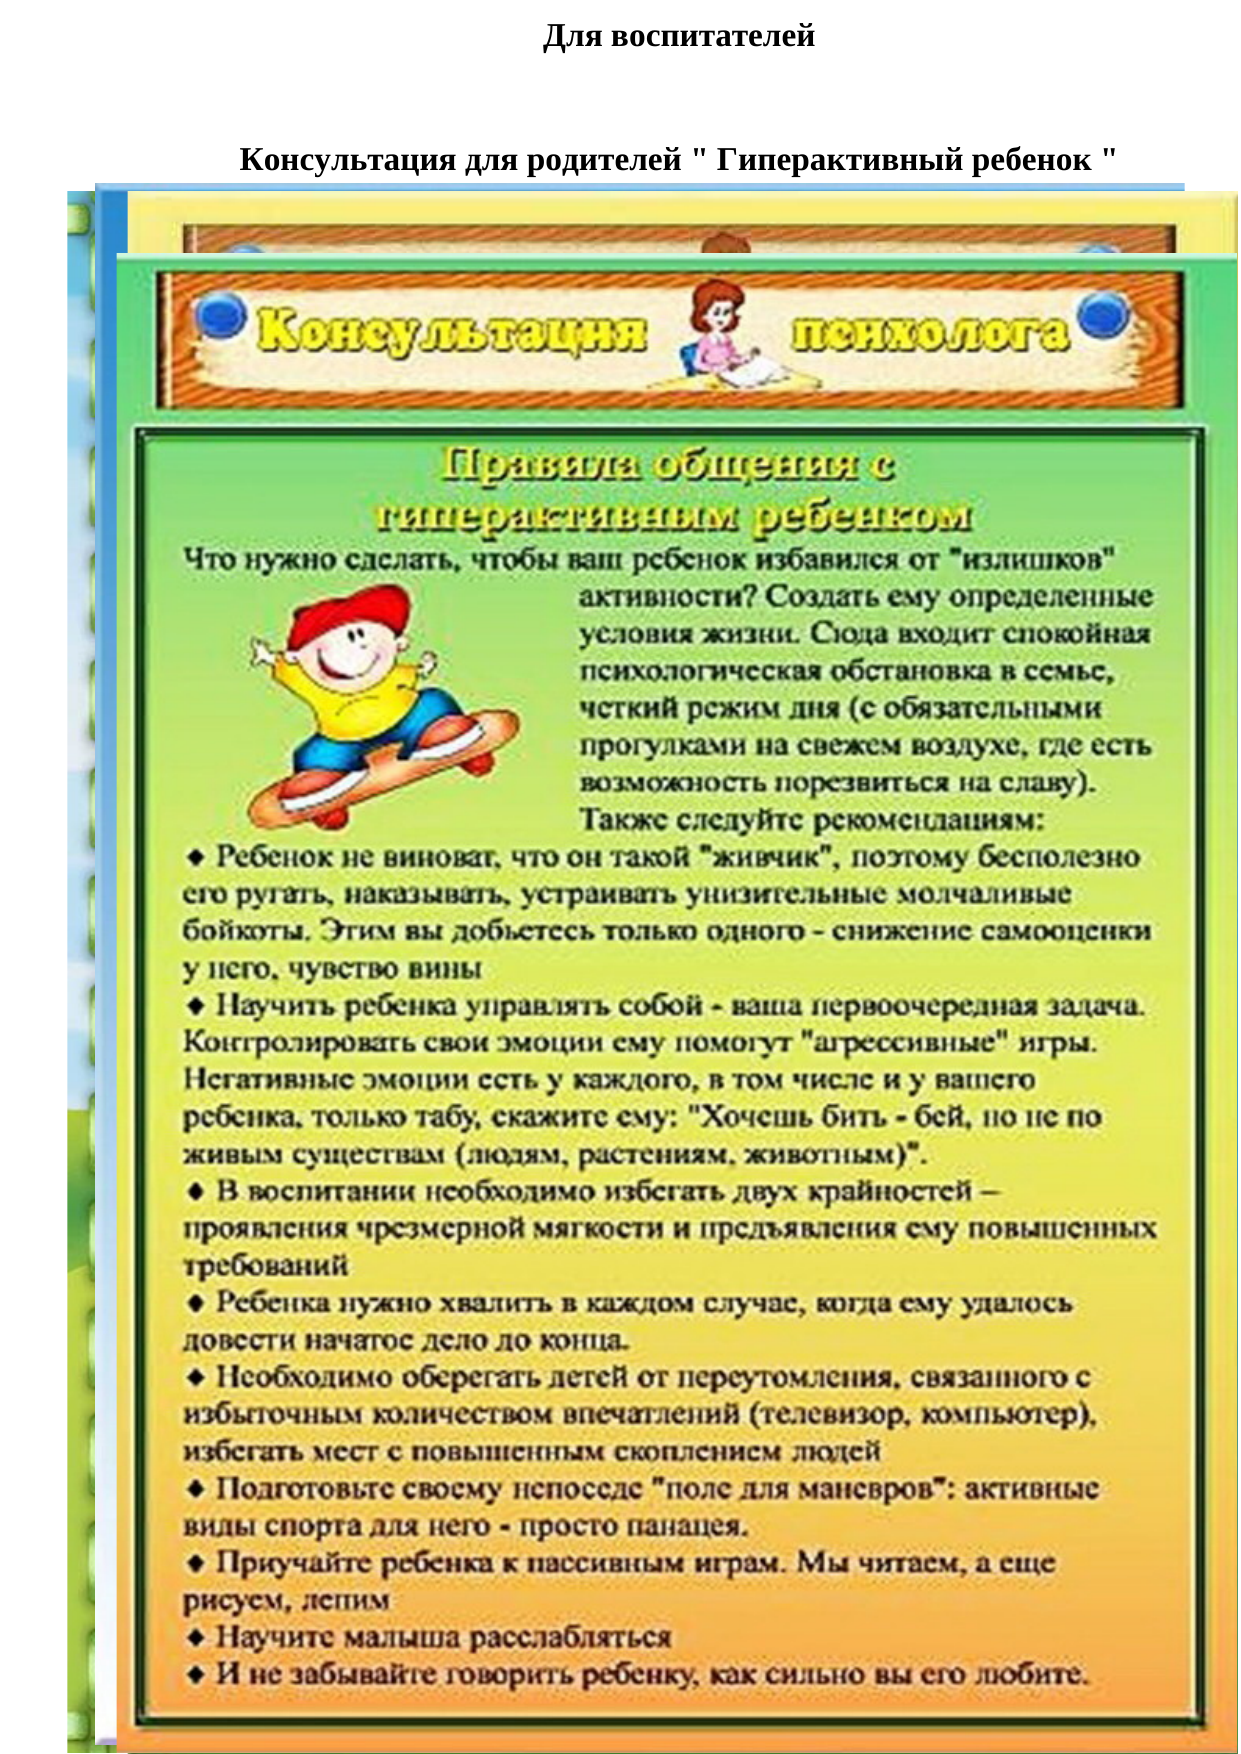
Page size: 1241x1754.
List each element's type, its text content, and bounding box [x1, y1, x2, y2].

text Консультация для родителей " Гиперактивный ребенок " [177, 139, 1181, 177]
text Для воспитателей [177, 15, 1181, 53]
picture [66, 183, 1238, 1749]
